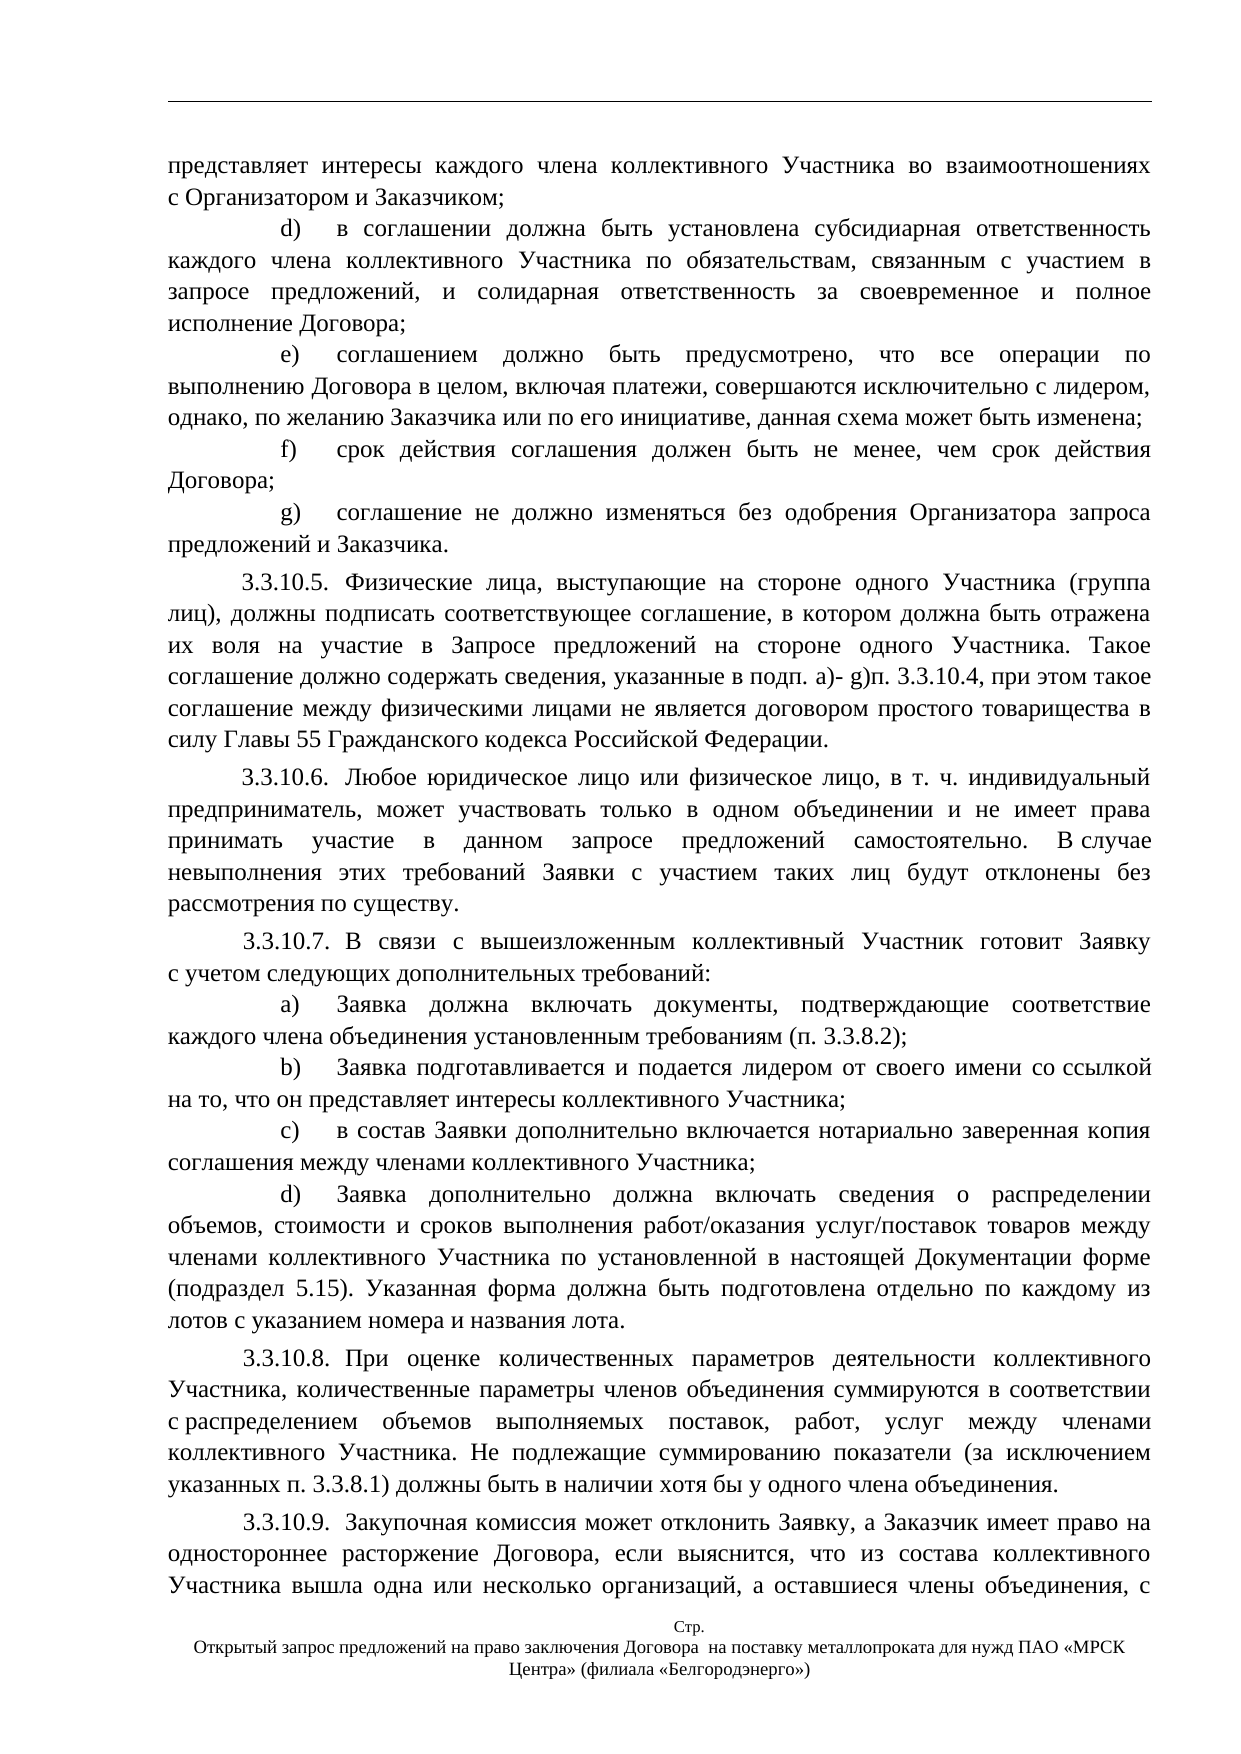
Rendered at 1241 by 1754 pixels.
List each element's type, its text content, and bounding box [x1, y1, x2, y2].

list в состав Заявки дополнительно включается нотариально заверенная копия соглашения между членами коллективного Участника; [168, 1116, 1152, 1176]
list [168, 1507, 1152, 1599]
list соглашением должно быть предусмотрено, что все операции по выполнению Договора в целом, включая платежи, совершаются исключительно с лидером, однако, по желанию Заказчика или по его инициативе, данная схема может быть изменена; [168, 339, 1152, 431]
list Заявка должна включать документы, подтверждающие соответствие каждого члена объединения установленным требованиям (п. 3.3.8.2); [168, 989, 1152, 1050]
list Заявка дополнительно должна включать сведения о распределении объемов, стоимости и сроков выполнения работ/оказания услуг/поставок товаров между членами коллективного Участника по установленной в настоящей Документации форме (подраздел 5.15). Указанная форма должна быть подготовлена отдельно по каждому из лотов с указанием номера и названия лота. [168, 1179, 1152, 1334]
list в соглашении должна быть установлена субсидиарная ответственность каждого члена коллективного Участника по обязательствам, связанным с участием в запросе предложений, и солидарная ответственность за своевременное и полное исполнение Договора; [168, 213, 1152, 337]
list срок действия соглашения должен быть не менее, чем срок действия Договора; [168, 434, 1152, 494]
list соглашение не должно изменяться без одобрения Организатора запроса предложений и Заказчика. [168, 497, 1152, 557]
list В связи с вышеизложенным коллективный Участник готовит Заявку с учетом следующих дополнительных требований: [168, 926, 1152, 987]
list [168, 150, 1152, 210]
list Заявка подготавливается и подается лидером от своего имени со ссылкой на то, что он представляет интересы коллективного Участника; [168, 1052, 1152, 1113]
list При оценке количественных параметров деятельности коллективного Участника, количественные параметры членов объединения суммируются в соответствии с распределением объемов выполняемых поставок, работ, услуг между членами коллективного Участника. Не подлежащие суммированию показатели (за исключением указанных п. 3.3.8.1) должны быть в наличии хотя бы у одного члена объединения. [168, 1343, 1152, 1498]
list Любое юридическое лицо или физическое лицо, в т. ч. индивидуальный предприниматель, может участвовать только в одном объединении и не имеет права принимать участие в данном запросе предложений самостоятельно. В случае невыполнения этих требований Заявки с участием таких лиц будут отклонены без рассмотрения по существу. [168, 762, 1152, 917]
